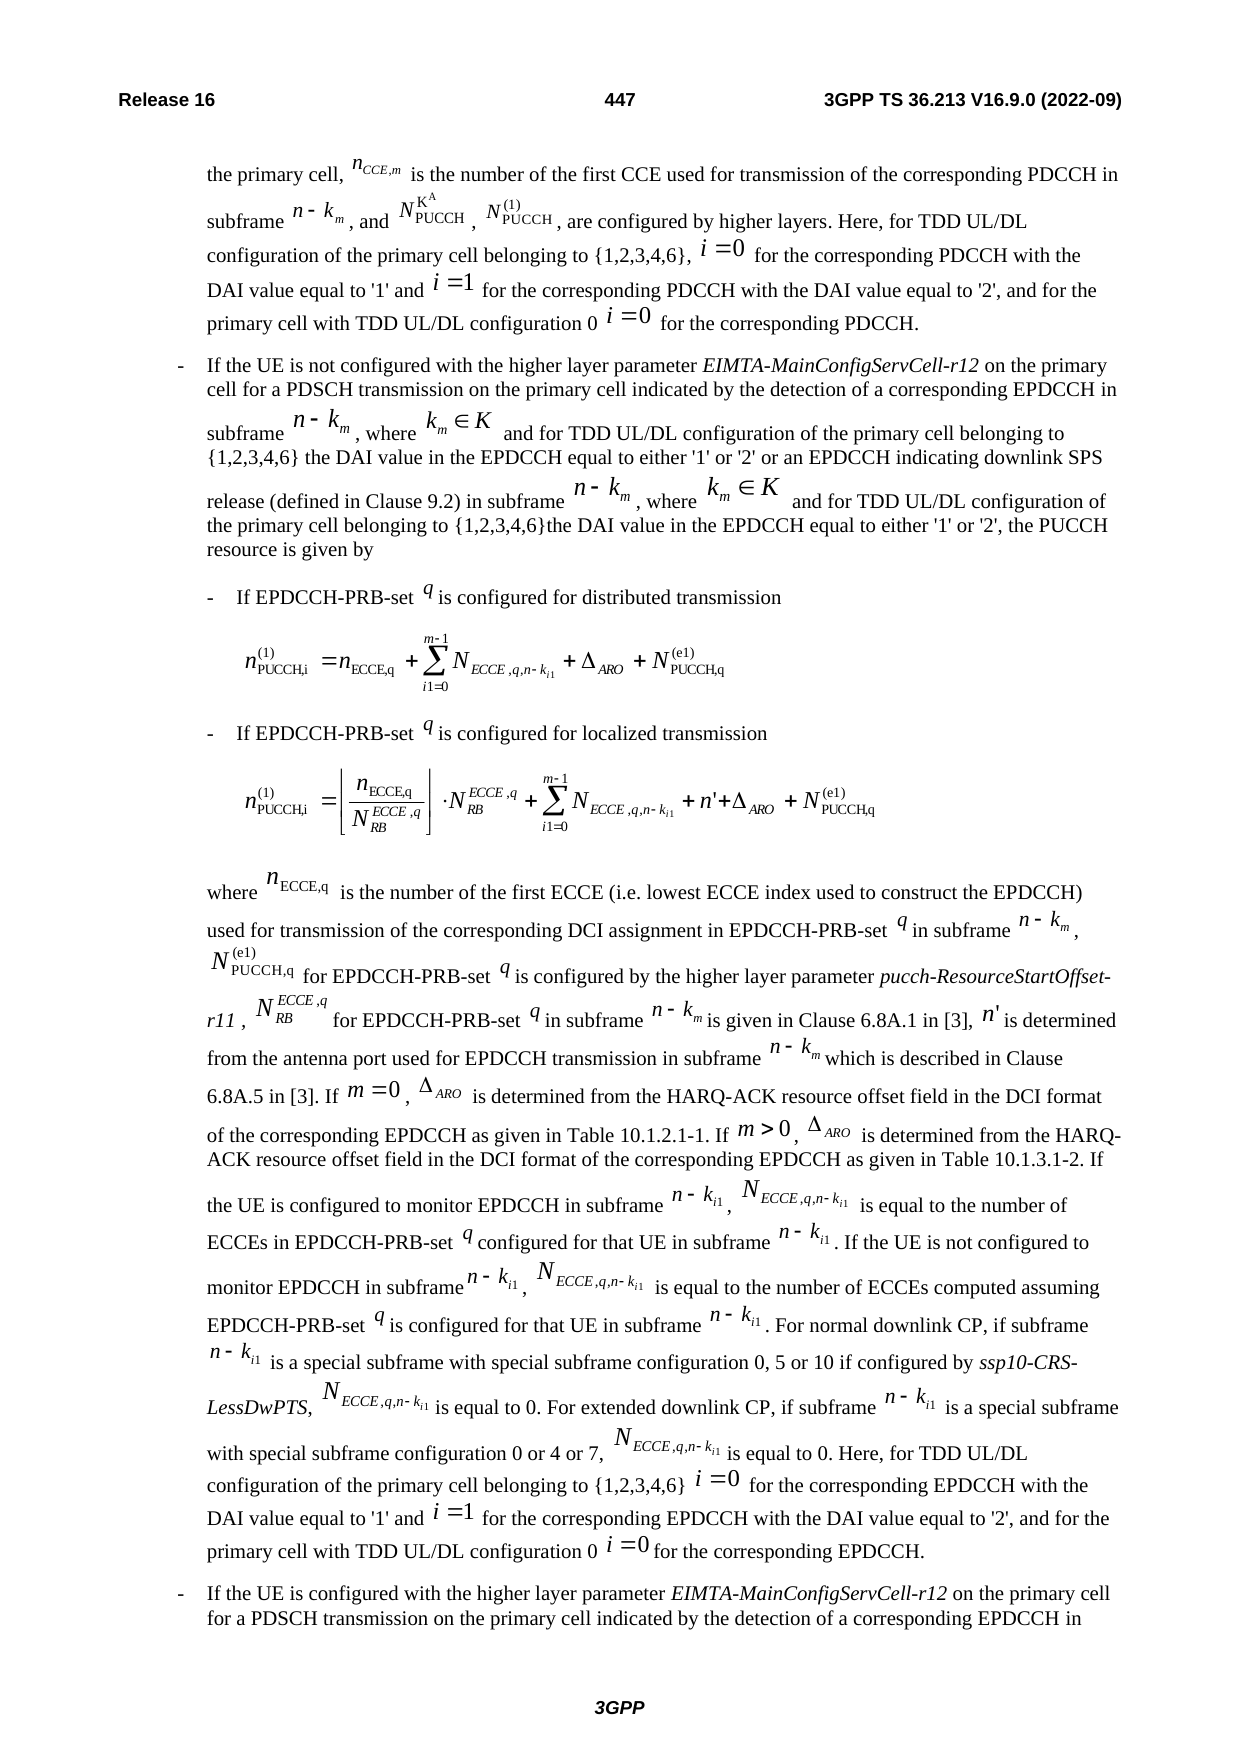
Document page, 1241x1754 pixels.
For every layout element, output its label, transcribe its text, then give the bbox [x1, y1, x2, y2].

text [207, 147, 1122, 334]
text - If EPDCCH-PRB-set is configured for localized transmission [207, 715, 1122, 745]
text - If the UE is not configured with the higher layer parameter EIMTA-MainConfigServCell-r12 on the primary cell for a PDSCH transmission on the primary cell indicated by the detection of a corresponding EPDCCH in subframe , where and for TDD UL/DL configuration of the primary cell belonging to {1,2,3,4,6} the DAI value in the EPDCCH equal to either '1' or '2' or an EPDCCH indicating downlink SPS release (defined in Clause 9.2) in subframe , where and for TDD UL/DL configuration of the primary cell belonging to {1,2,3,4,6}the DAI value in the EPDCCH equal to either '1' or '2', the PUCCH resource is given by [177, 353, 1122, 561]
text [177, 1581, 1122, 1629]
text - If EPDCCH-PRB-set is configured for distributed transmission [207, 579, 1122, 609]
text where is the number of the first ECCE (i.e. lowest ECCE index used to construct the EPDCCH) used for transmission of the corresponding DCI assignment in EPDCCH-PRB-set in subframe , for EPDCCH-PRB-set is configured by the higher layer parameter pucch-ResourceStartOffset-r11 , for EPDCCH-PRB-set in subframe is given in Clause 6.8A.1 in [3], is determined from the antenna port used for EPDCCH transmission in subframe which is described in Clause 6.8A.5 in [3]. If , is determined from the HARQ-ACK resource offset field in the DCI format of the corresponding EPDCCH as given in Table 10.1.2.1-1. If , is determined from the HARQ-ACK resource offset field in the DCI format of the corresponding EPDCCH as given in Table 10.1.3.1-2. If the UE is configured to monitor EPDCCH in subframe , is equal to the number of ECCEs in EPDCCH-PRB-set configured for that UE in subframe . If the UE is not configured to monitor EPDCCH in subframe, is equal to the number of ECCEs computed assuming EPDCCH-PRB-set is configured for that UE in subframe . For normal downlink CP, if subframe is a special subframe with special subframe configuration 0, 5 or 10 if configured by ssp10-CRS-LessDwPTS, is equal to 0. For extended downlink CP, if subframe is a special subframe with special subframe configuration 0 or 4 or 7, is equal to 0. Here, for TDD UL/DL configuration of the primary cell belonging to {1,2,3,4,6} for the corresponding EPDCCH with the DAI value equal to '1' and for the corresponding EPDCCH with the DAI value equal to '2', and for the primary cell with TDD UL/DL configuration 0 for the corresponding EPDCCH. [207, 859, 1122, 1563]
